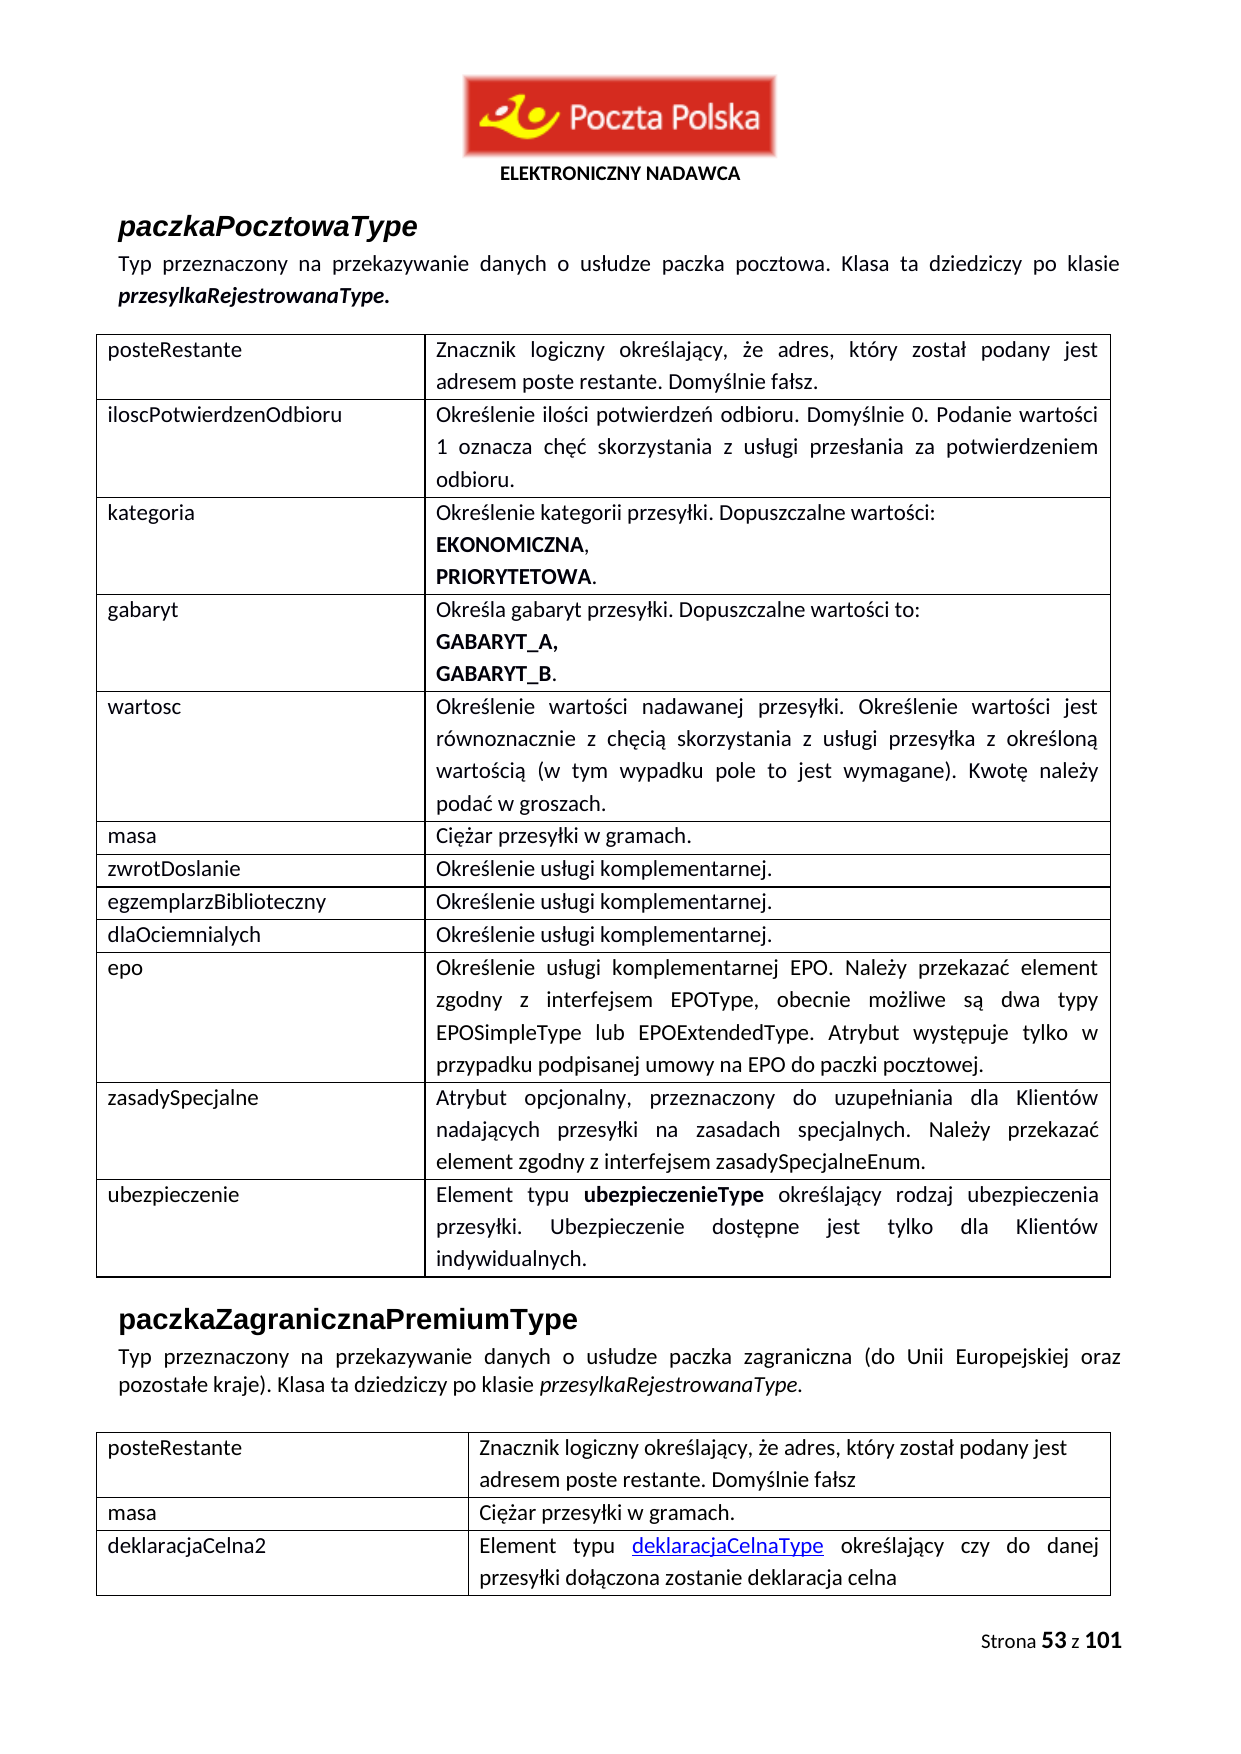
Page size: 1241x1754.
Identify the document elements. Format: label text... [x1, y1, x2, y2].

table_cell deklaracjaCelna2 [97, 1531, 468, 1595]
table_cell egzemplarzBiblioteczny [97, 888, 424, 919]
table_cell Ciężar przesyłki w gramach. [469, 1498, 1110, 1530]
table_cell masa [97, 822, 424, 853]
subtitle paczkaPocztowaType [118, 209, 1122, 243]
table_header posteRestante [97, 1433, 468, 1497]
table_cell zasadySpecjalne [97, 1083, 424, 1179]
picture [461, 73, 779, 160]
table_cell kategoria [97, 498, 424, 594]
table_cell Określenie wartości nadawanej przesyłki. Określenie wartości jest równoznacznie z chęcią skorzystania z usługi przesyłka z określoną wartością (w tym wypadku pole to jest wymagane). Kwotę należy podać w groszach. [426, 692, 1110, 821]
table_cell wartosc [97, 692, 424, 821]
table_cell Atrybut opcjonalny, przeznaczony do uzupełniania dla Klientów nadających przesyłki na zasadach specjalnych. Należy przekazać element zgodny z interfejsem zasadySpecjalneEnum. [426, 1083, 1110, 1179]
table_header Znacznik logiczny określający, że adres, który został podany jest adresem poste restante. Domyślnie fałsz [469, 1433, 1110, 1497]
table_cell Ciężar przesyłki w gramach. [426, 822, 1110, 853]
table_cell dlaOciemnialych [97, 920, 424, 952]
text Typ przeznaczony na przekazywanie danych o usłudze paczka zagraniczna (do Unii Europejskiej oraz pozostałe kraje). Klasa ta dziedziczy po klasie przesylkaRejestrowanaType. [118, 1342, 1122, 1398]
text Typ przeznaczony na przekazywanie danych o usłudze paczka pocztowa. Klasa ta dziedziczy po klasie przesylkaRejestrowanaType. [118, 249, 1122, 309]
table_cell Element typu deklaracjaCelnaType określający czy do danej przesyłki dołączona zostanie deklaracja celna [469, 1531, 1110, 1595]
subtitle paczkaZagranicznaPremiumType [118, 1302, 1122, 1336]
table_cell ubezpieczenie [97, 1180, 424, 1276]
table_cell Określenie kategorii przesyłki. Dopuszczalne wartości: EKONOMICZNA, PRIORYTETOWA. [426, 498, 1110, 594]
table_cell epo [97, 953, 424, 1082]
table_cell masa [97, 1498, 468, 1530]
table_cell Określenie ilości potwierdzeń odbioru. Domyślnie 0. Podanie wartości 1 oznacza chęć skorzystania z usługi przesłania za potwierdzeniem odbioru. [426, 400, 1110, 497]
table_cell Określenie usługi komplementarnej. [426, 888, 1110, 919]
table_header Znacznik logiczny określający, że adres, który został podany jest adresem poste restante. Domyślnie fałsz. [426, 335, 1110, 399]
table_cell zwrotDoslanie [97, 855, 424, 886]
table_cell gabaryt [97, 595, 424, 691]
table_cell Określenie usługi komplementarnej EPO. Należy przekazać element zgodny z interfejsem EPOType, obecnie możliwe są dwa typy EPOSimpleType lub EPOExtendedType. Atrybut występuje tylko w przypadku podpisanej umowy na EPO do paczki pocztowej. [426, 953, 1110, 1082]
table_header posteRestante [97, 335, 424, 399]
table_cell Określenie usługi komplementarnej. [426, 855, 1110, 886]
table_cell iloscPotwierdzenOdbioru [97, 400, 424, 497]
table_cell Określenie usługi komplementarnej. [426, 920, 1110, 952]
table_cell Element typu ubezpieczenieType określający rodzaj ubezpieczenia przesyłki. Ubezpieczenie dostępne jest tylko dla Klientów indywidualnych. [426, 1180, 1110, 1276]
table_cell Określa gabaryt przesyłki. Dopuszczalne wartości to: GABARYT_A, GABARYT_B. [426, 595, 1110, 691]
